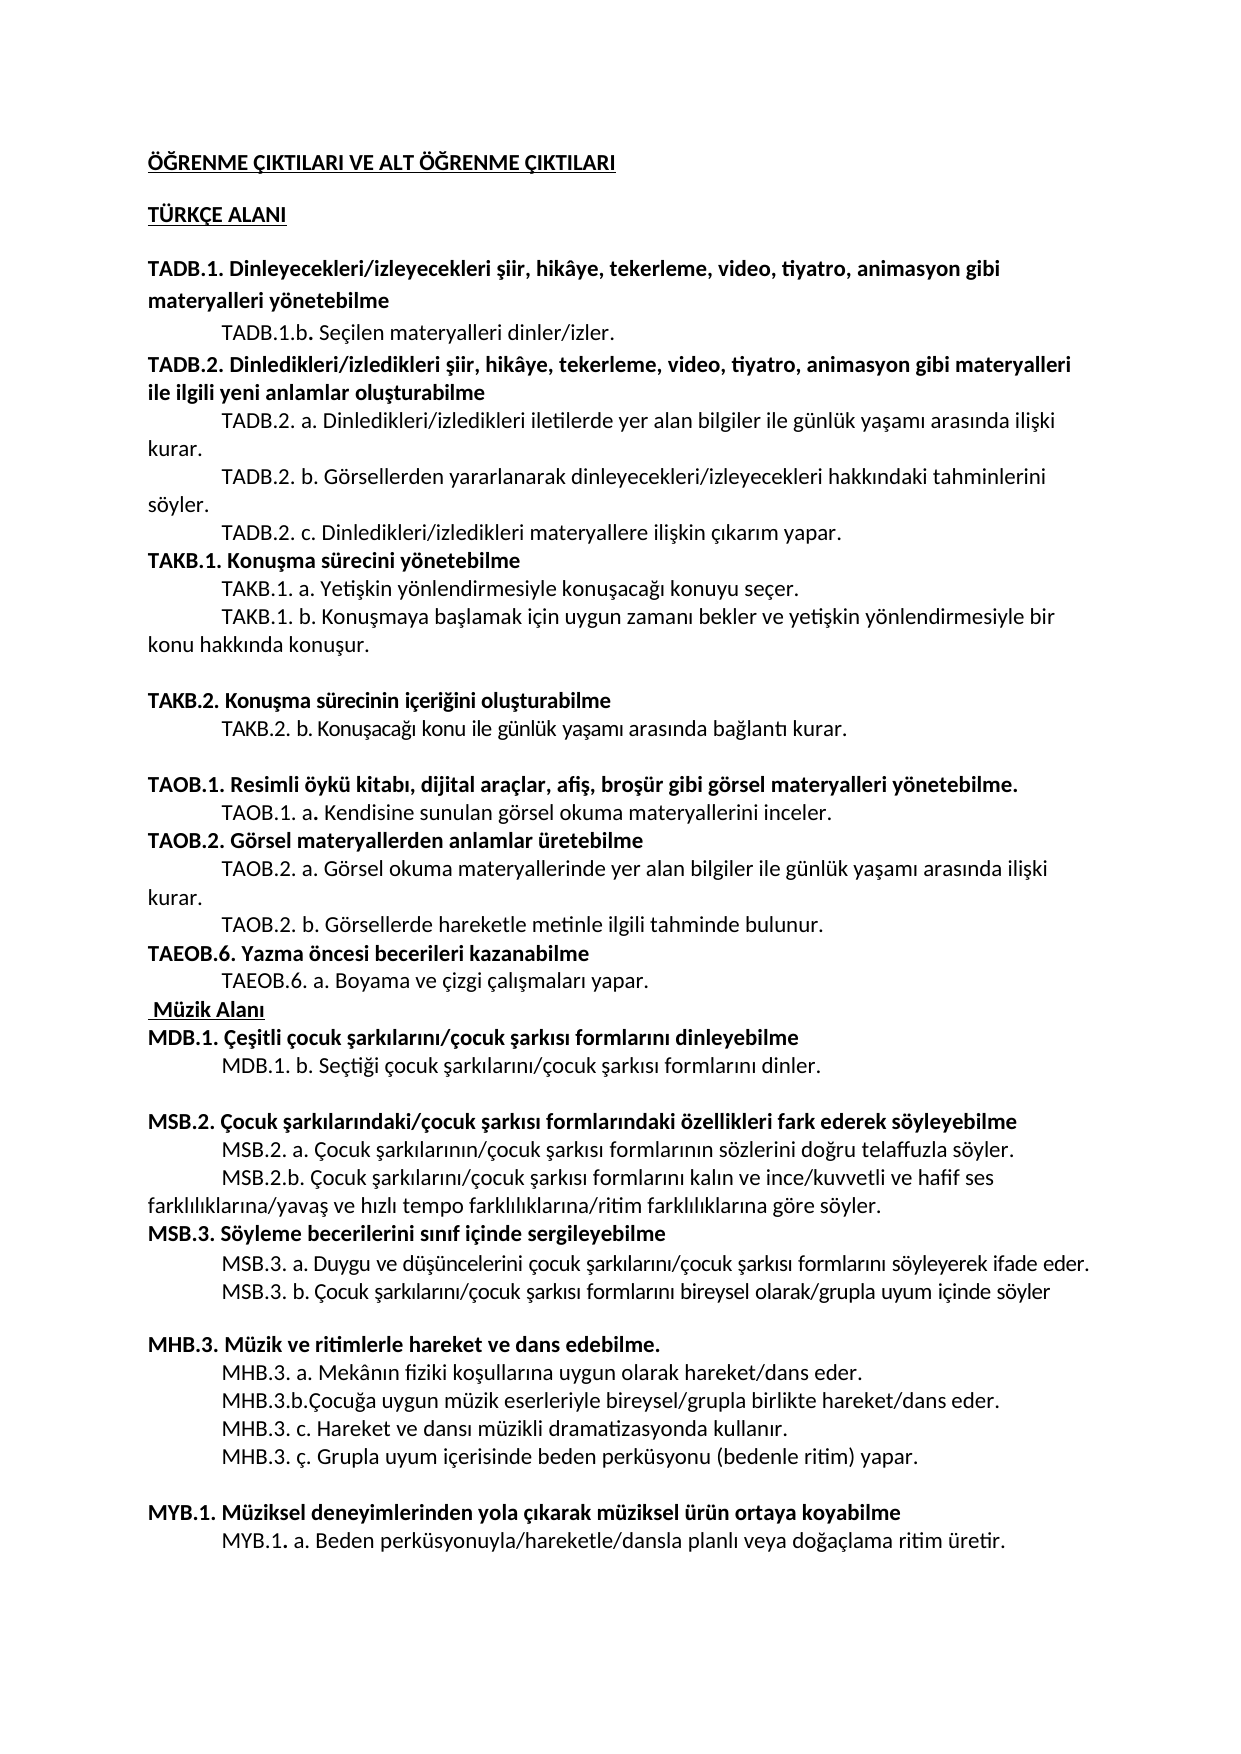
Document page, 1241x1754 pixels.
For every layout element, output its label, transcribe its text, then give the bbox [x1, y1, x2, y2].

text MDB.1. Çeşitli çocuk şarkılarını/çocuk şarkısı formlarını dinleyebilme [148, 1023, 1093, 1051]
text TADB.2. a. Dinledikleri/izledikleri iletilerde yer alan bilgiler ile günlük yaşamı arasında ilişki kurar. [148, 406, 1093, 462]
text TAOB.2. b. Görsellerde hareketle metinle ilgili tahminde bulunur. [148, 911, 1093, 939]
text MSB.2.b. Çocuk şarkılarını/çocuk şarkısı formlarını kalın ve ince/kuvvetli ve hafif ses farklılıklarına/yavaş ve hızlı tempo farklılıklarına/ritim farklılıklarına göre söyler. [148, 1163, 1093, 1219]
text ÖĞRENME ÇIKTILARI VE ALT ÖĞRENME ÇIKTILARI [148, 148, 1093, 176]
text TAKB.1. Konuşma sürecini yönetebilme [148, 546, 1093, 574]
text TAKB.2. Konuşma sürecinin içeriğini oluşturabilme [148, 686, 1093, 714]
text TADB.1.b. Seçilen materyalleri dinler/izler. [148, 318, 1093, 346]
text TAKB.2. b. Konuşacağı konu ile günlük yaşamı arasında bağlantı kurar. [148, 714, 1093, 742]
text MDB.1. b. Seçtiği çocuk şarkılarını/çocuk şarkısı formlarını dinler. [148, 1051, 1093, 1079]
text TAEOB.6. Yazma öncesi becerileri kazanabilme [148, 939, 1093, 967]
text MHB.3. ç. Grupla uyum içerisinde beden perküsyonu (bedenle ritim) yapar. [148, 1442, 1093, 1470]
text TAKB.1. b. Konuşmaya başlamak için uygun zamanı bekler ve yetişkin yönlendirmesiyle bir konu hakkında konuşur. [148, 602, 1093, 658]
text MHB.3. a. Mekânın fiziki koşullarına uygun olarak hareket/dans eder. [148, 1358, 1093, 1386]
text MSB.2. Çocuk şarkılarındaki/çocuk şarkısı formlarındaki özellikleri fark ederek söyleyebilme [148, 1107, 1093, 1135]
text TAEOB.6. a. Boyama ve çizgi çalışmaları yapar. [148, 967, 1093, 995]
text TAOB.2. Görsel materyallerden anlamlar üretebilme [148, 827, 1093, 854]
text TÜRKÇE ALANI [148, 201, 1093, 229]
text TAOB.2. a. Görsel okuma materyallerinde yer alan bilgiler ile günlük yaşamı arasında ilişki kurar. [148, 854, 1093, 911]
text MSB.3. a. Duygu ve düşüncelerini çocuk şarkılarını/çocuk şarkısı formlarını söyleyerek ifade eder. [150, 1249, 1093, 1277]
text TADB.2. Dinledikleri/izledikleri şiir, hikâye, tekerleme, video, tiyatro, animasyon gibi materyalleri ile ilgili yeni anlamlar oluşturabilme [148, 350, 1093, 406]
text TAKB.1. a. Yetişkin yönlendirmesiyle konuşacağı konuyu seçer. [148, 574, 1093, 602]
text TADB.1. Dinleyecekleri/izleyecekleri şiir, hikâye, tekerleme, video, tiyatro, animasyon gibi materyalleri yönetebilme [148, 254, 1093, 314]
text MSB.3. b. Çocuk şarkılarını/çocuk şarkısı formlarını bireysel olarak/grupla uyum içinde söyler [148, 1277, 1093, 1305]
text TAOB.1. Resimli öykü kitabı, dijital araçlar, afiş, broşür gibi görsel materyalleri yönetebilme. [148, 771, 1093, 798]
text MSB.2. a. Çocuk şarkılarının/çocuk şarkısı formlarının sözlerini doğru telaffuzla söyler. [148, 1135, 1093, 1163]
text TADB.2. b. Görsellerden yararlanarak dinleyecekleri/izleyecekleri hakkındaki tahminlerini söyler. [148, 462, 1093, 518]
text MHB.3.b.Çocuğa uygun müzik eserleriyle bireysel/grupla birlikte hareket/dans eder. [148, 1386, 1093, 1414]
text MSB.3. Söyleme becerilerini sınıf içinde sergileyebilme [148, 1219, 1093, 1247]
text MYB.1. Müziksel deneyimlerinden yola çıkarak müziksel ürün ortaya koyabilme [148, 1498, 1093, 1526]
text TAOB.1. a. Kendisine sunulan görsel okuma materyallerini inceler. [148, 798, 1093, 827]
text MYB.1. a. Beden perküsyonuyla/hareketle/dansla planlı veya doğaçlama ritim üretir. [148, 1526, 1093, 1554]
text MHB.3. Müzik ve ritimlerle hareket ve dans edebilme. [148, 1330, 1093, 1358]
text MHB.3. c. Hareket ve dansı müzikli dramatizasyonda kullanır. [148, 1414, 1093, 1442]
text TADB.2. c. Dinledikleri/izledikleri materyallere ilişkin çıkarım yapar. [148, 518, 1093, 546]
text Müzik Alanı [148, 995, 1093, 1023]
